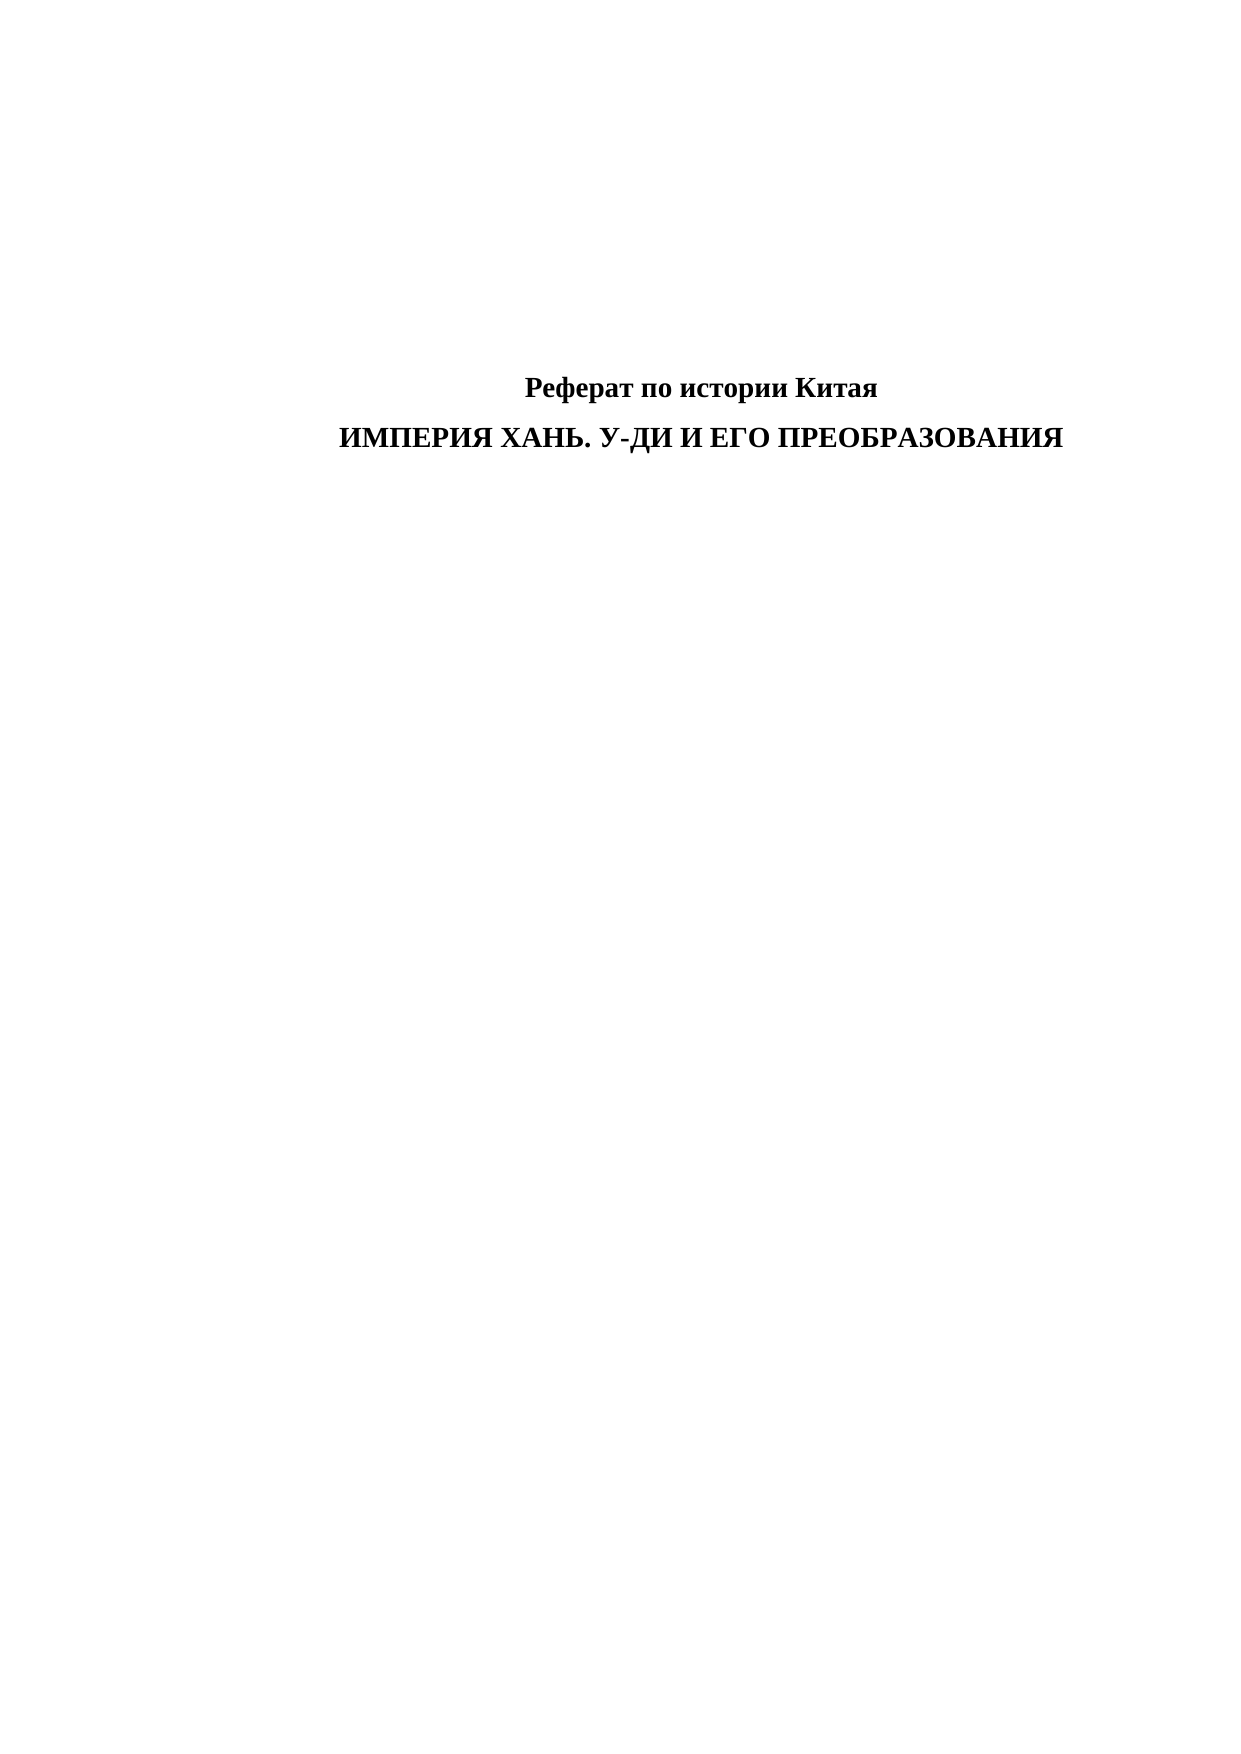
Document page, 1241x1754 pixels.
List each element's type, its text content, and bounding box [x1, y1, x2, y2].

text Реферат по истории Китая [177, 370, 1152, 403]
text ИМПЕРИЯ ХАНЬ. У-ДИ И ЕГО ПРЕОБРАЗОВАНИЯ [177, 420, 1152, 453]
